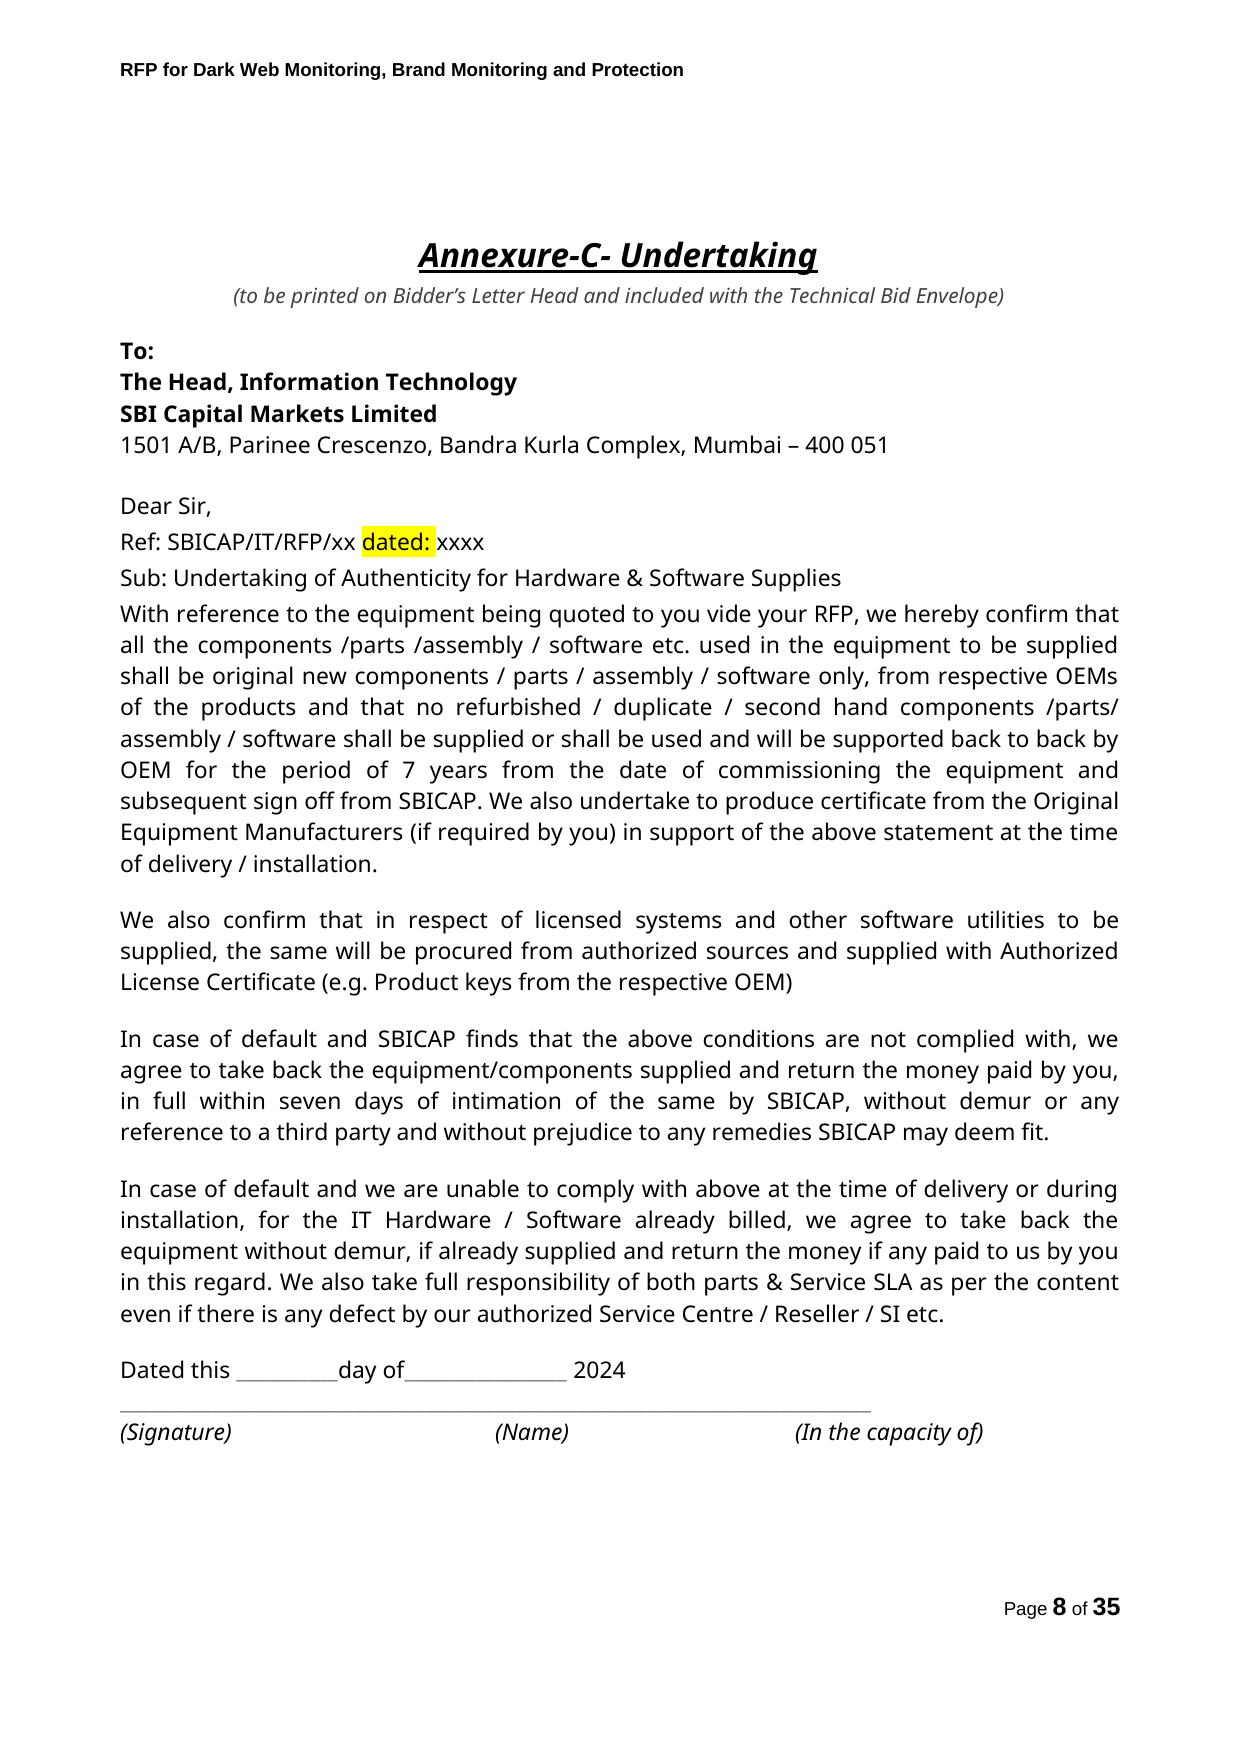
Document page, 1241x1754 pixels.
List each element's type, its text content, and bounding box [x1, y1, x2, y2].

text Dated this __________day of________________ 2024 [120, 1354, 1120, 1385]
text __________________________________________________________________________ [120, 1385, 1120, 1416]
text 1501 A/B, Parinee Crescenzo, Bandra Kurla Complex, Mumbai – 400 051 [120, 429, 1120, 460]
text Ref: SBICAP/IT/RFP/xx dated: xxxx [436, 526, 1120, 557]
text Ref: SBICAP/IT/RFP/xx dated: xxxx [120, 526, 362, 557]
text (to be printed on Bidder’s Letter Head and included with the Technical Bid Envelope) [120, 282, 1120, 310]
text In case of default and we are unable to comply with above at the time of delivery or during installation, for the IT Hardware / Software already billed, we agree to take back the equipment without demur, if already supplied and return the money if any paid to us by you in this regard. We also take full responsibility of both parts & Service SLA as per the content even if there is any defect by our authorized Service Centre / Reseller / SI etc. [120, 1173, 1120, 1329]
text We also confirm that in respect of licensed systems and other software utilities to be supplied, the same will be procured from authorized sources and supplied with Authorized License Certificate (e.g. Product keys from the respective OEM) [120, 904, 1120, 998]
text Dear Sir, [120, 490, 1120, 521]
text Sub: Undertaking of Authenticity for Hardware & Software Supplies [120, 562, 1120, 593]
subtitle Annexure-C- Undertaking [120, 232, 1120, 277]
text In case of default and SBICAP finds that the above conditions are not complied with, we agree to take back the equipment/components supplied and return the money paid by you, in full within seven days of intimation of the same by SBICAP, without demur or any reference to a third party and without prejudice to any remedies SBICAP may deem fit. [120, 1023, 1120, 1148]
text SBI Capital Markets Limited [120, 398, 1120, 429]
text (Signature) (Name) (In the capacity of) [120, 1416, 1120, 1448]
text The Head, Information Technology [120, 366, 1120, 398]
text To: [120, 335, 1120, 366]
text With reference to the equipment being quoted to you vide your RFP, we hereby confirm that all the components /parts /assembly / software etc. used in the equipment to be supplied shall be original new components / parts / assembly / software only, from respective OEMs of the products and that no refurbished / duplicate / second hand components /parts/ assembly / software shall be supplied or shall be used and will be supported back to back by OEM for the period of 7 years from the date of commissioning the equipment and subsequent sign off from SBICAP. We also undertake to produce certificate from the Original Equipment Manufacturers (if required by you) in support of the above statement at the time of delivery / installation. [120, 598, 1120, 879]
